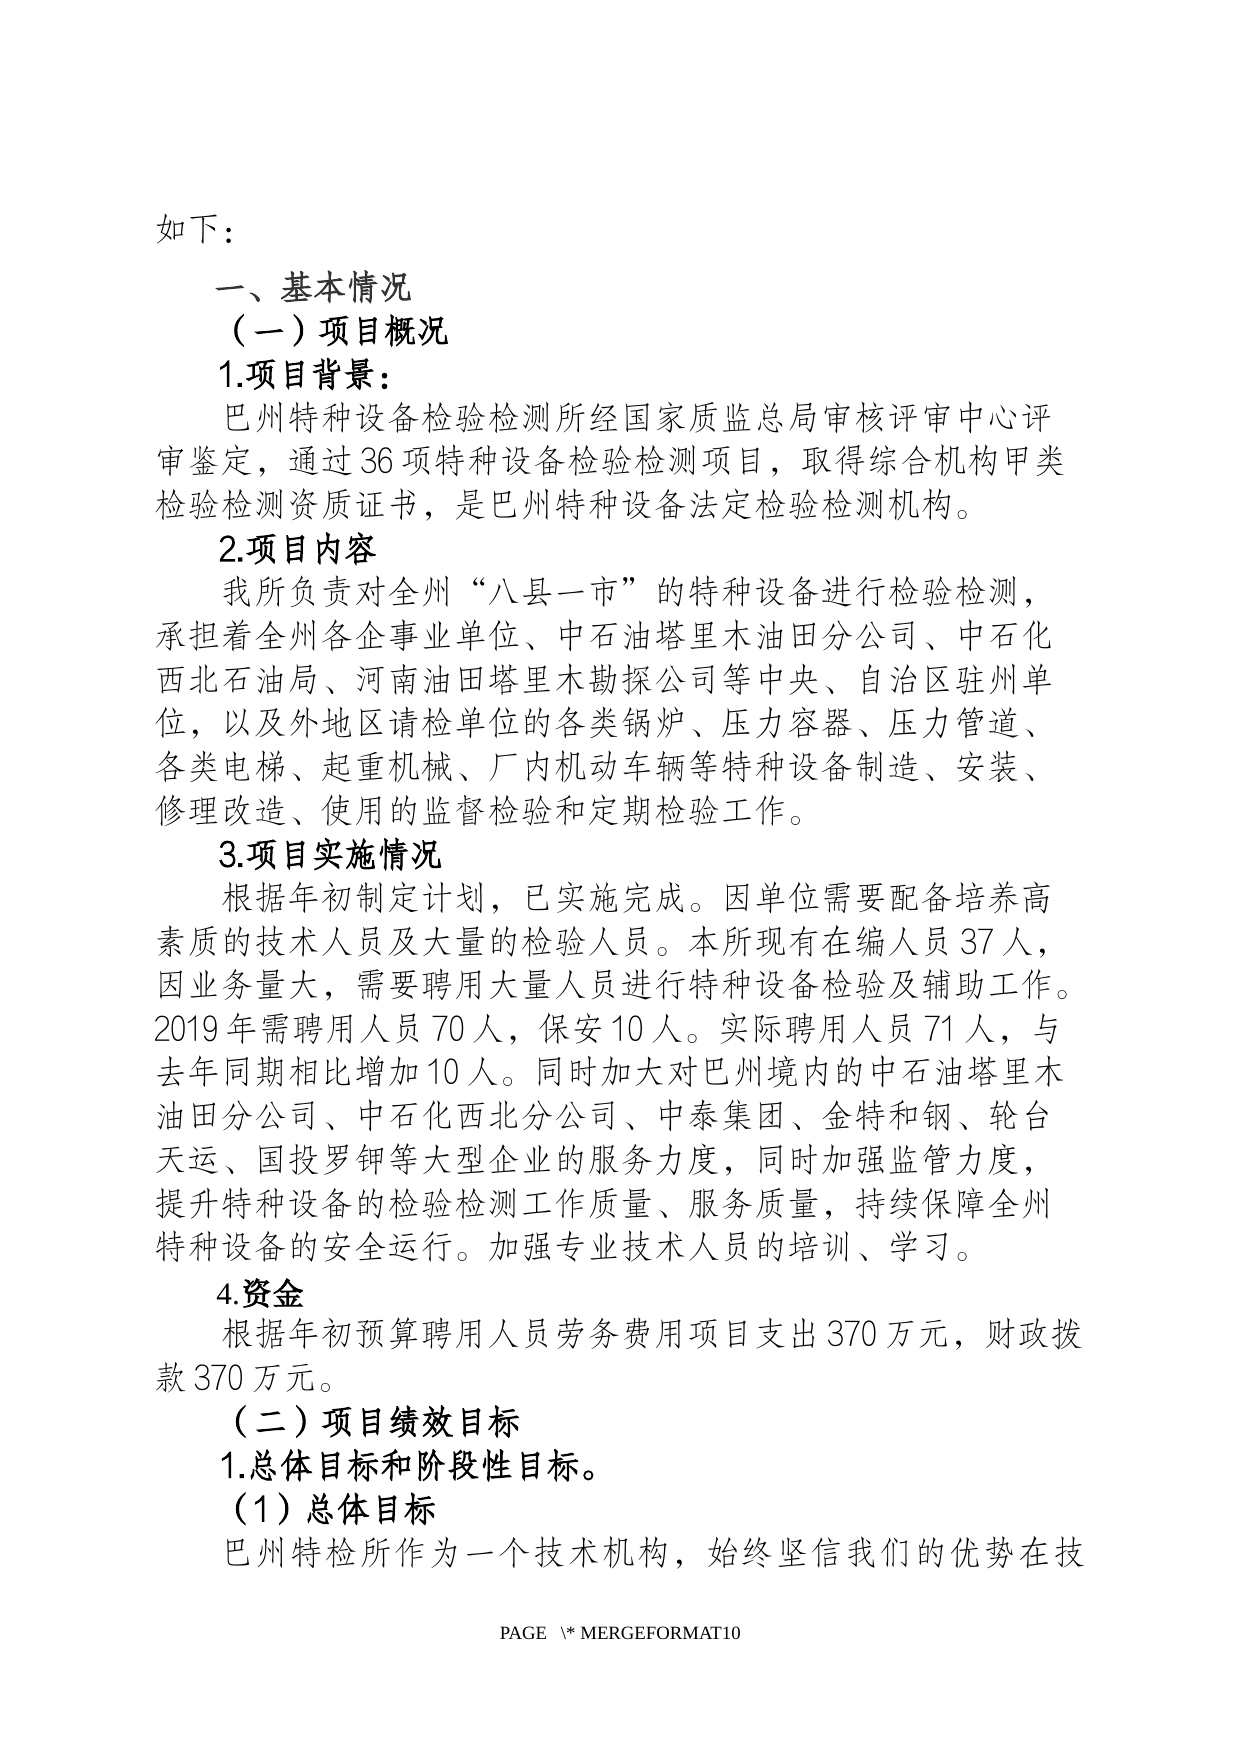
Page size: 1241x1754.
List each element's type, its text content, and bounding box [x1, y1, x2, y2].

text 巴州特种设备检验检测所经国家质监总局审核评审中心评审鉴定，通过36项特种设备检验检测项目，取得综合机构甲类检验检测资质证书，是巴州特种设备法定检验检测机构。 [153, 397, 1087, 528]
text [153, 1532, 1087, 1576]
text （1）总体目标 [153, 1488, 1087, 1532]
text 3.项目实施情况 [153, 834, 1087, 877]
text （二）项目绩效目标 [153, 1401, 1087, 1445]
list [153, 193, 1087, 252]
text 我所负责对全州“八县一市”的特种设备进行检验检测，承担着全州各企事业单位、中石油塔里木油田分公司、中石化西北石油局、河南油田塔里木勘探公司等中央、自治区驻州单位，以及外地区请检单位的各类锅炉、压力容器、压力管道、各类电梯、起重机械、厂内机动车辆等特种设备制造、安装、修理改造、使用的监督检验和定期检验工作。 [153, 572, 1087, 834]
list 资金投入 [153, 1270, 1087, 1314]
list 一、基本情况 [213, 252, 1087, 310]
text 1.项目背景： [153, 354, 1087, 397]
text 根据年初预算聘用人员劳务费用项目支出370万元，财政拨款370万元。 [153, 1314, 1087, 1401]
text 根据年初制定计划，已实施完成。因单位需要配备培养高素质的技术人员及大量的检验人员。本所现有在编人员37人，因业务量大，需要聘用大量人员进行特种设备检验及辅助工作。2019年需聘用人员70人，保安10人。实际聘用人员71人，与去年同期相比增加10人。同时加大对巴州境内的中石油塔里木油田分公司、中石化西北分公司、中泰集团、金特和钢、轮台天运、国投罗钾等大型企业的服务力度，同时加强监管力度，提升特种设备的检验检测工作质量、服务质量，持续保障全州特种设备的安全运行。加强专业技术人员的培训、学习。 [153, 877, 1087, 1270]
text 1.总体目标和阶段性目标。 [153, 1445, 1087, 1488]
text 2.项目内容 [153, 528, 1087, 572]
text （一）项目概况 [153, 310, 1087, 354]
